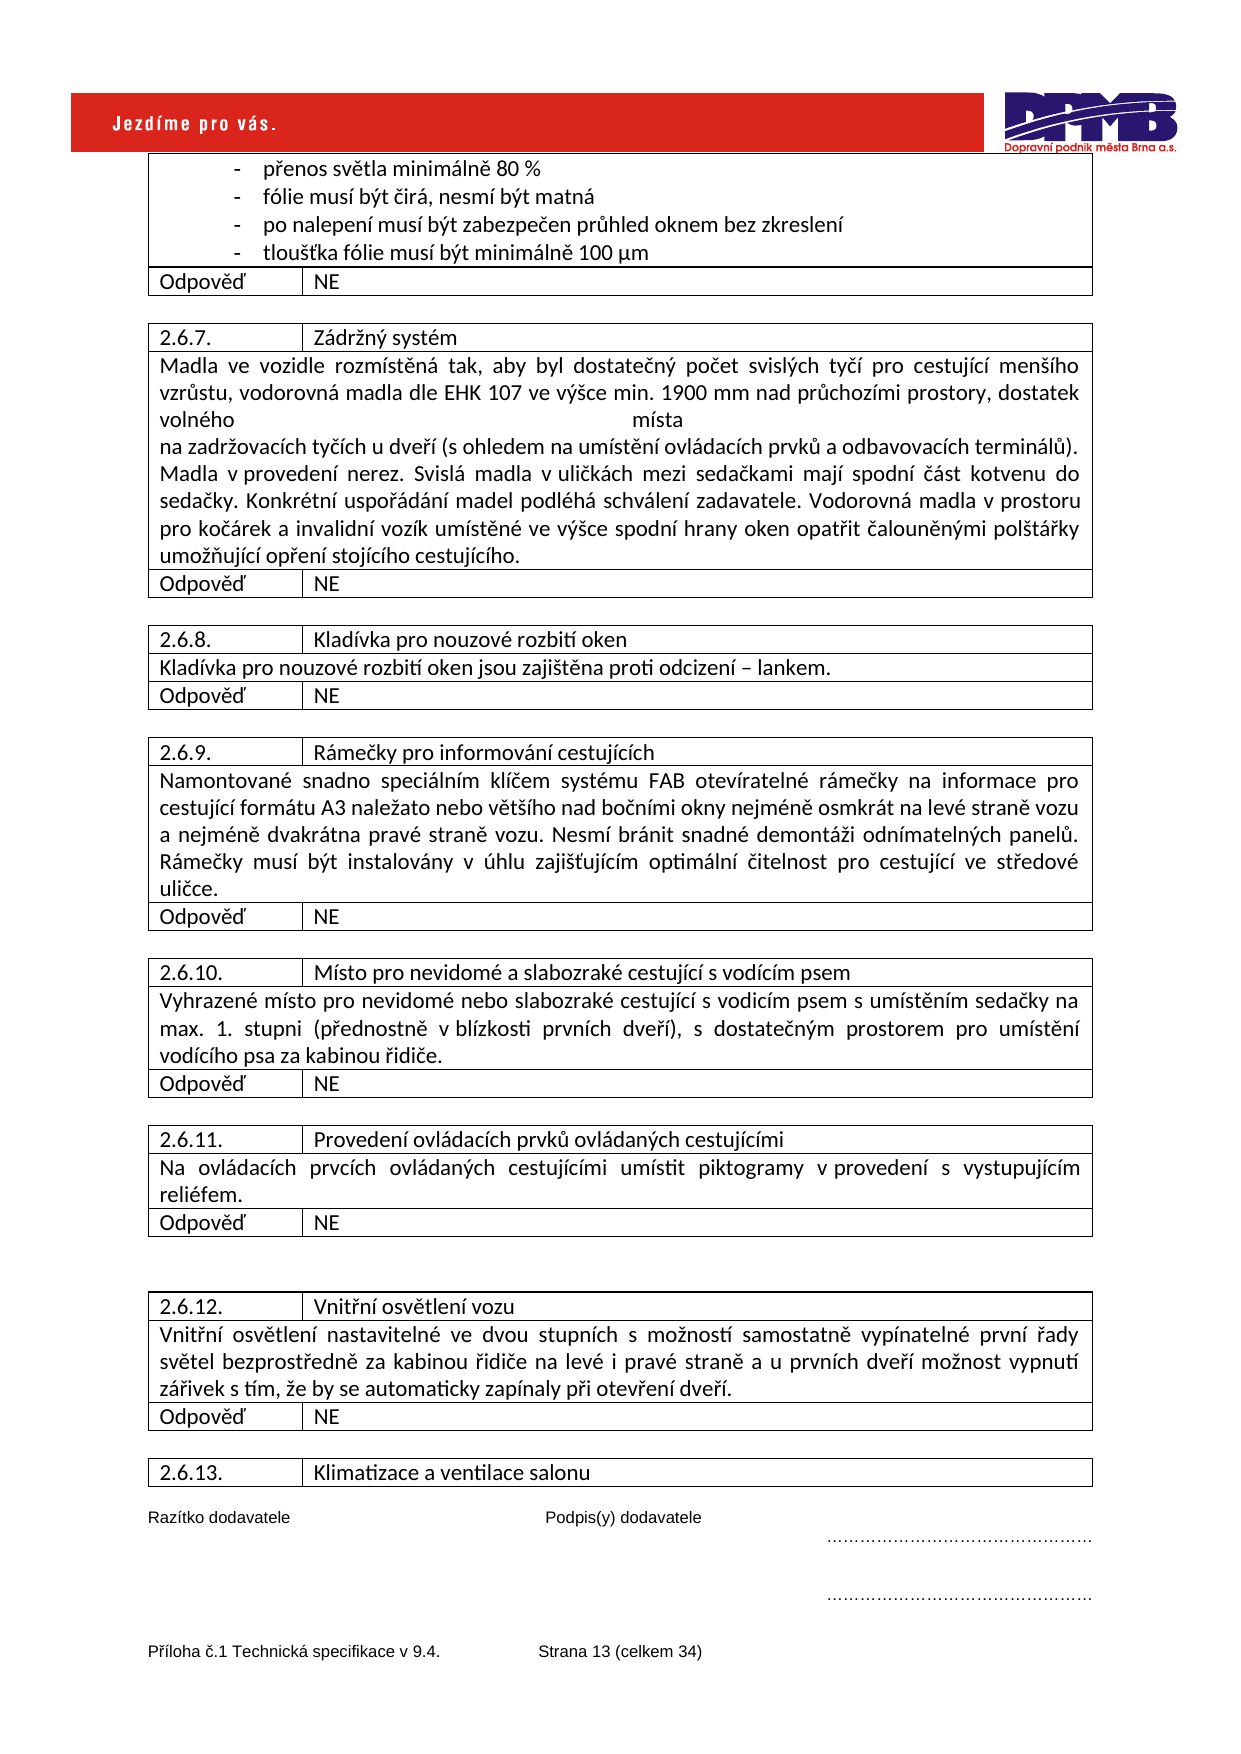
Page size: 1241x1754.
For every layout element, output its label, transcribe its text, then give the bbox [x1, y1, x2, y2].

table_header 2.6.13. [149, 1459, 302, 1486]
table_header 2.6.8. [149, 626, 302, 653]
table_cell NE [303, 1209, 1092, 1236]
table_cell Odpověď [149, 268, 302, 294]
table_cell Madla ve vozidle rozmístěná tak, aby byl dostatečný počet svislých tyčí pro cestující menšího vzrůstu, vodorovná madla dle EHK 107 ve výšce min. 1900 mm nad průchozími prostory, dostatek volného místa na zadržovacích tyčích u dveří (s ohledem na umístění ovládacích prvků a odbavovacích terminálů). Madla v provedení nerez. Svislá madla v uličkách mezi sedačkami mají spodní část kotvenu do sedačky. Konkrétní uspořádání madel podléhá schválení zadavatele. Vodorovná madla v prostoru pro kočárek a invalidní vozík umístěné ve výšce spodní hrany oken opatřit čalouněnými polštářky umožňující opření stojícího cestujícího. [149, 352, 1092, 568]
table_cell Vnitřní osvětlení nastavitelné ve dvou stupních s možností samostatně vypínatelné první řady světel bezprostředně za kabinou řidiče na levé i pravé straně a u prvních dveří možnost vypnutí zářivek s tím, že by se automaticky zapínaly při otevření dveří. [149, 1321, 1092, 1402]
table_cell Odpověď [149, 903, 302, 930]
table_header Místo pro nevidomé a slabozraké cestující s vodícím psem [303, 959, 1092, 986]
table_header 2.6.7. [149, 324, 302, 351]
table_header Klimatizace a ventilace salonu [303, 1459, 1092, 1486]
table_cell Kladívka pro nouzové rozbití oken jsou zajištěna proti odcizení – lankem. [149, 654, 1092, 681]
table_cell NE [303, 682, 1092, 709]
table_cell Namontované snadno speciálním klíčem systému FAB otevíratelné rámečky na informace pro cestující formátu A3 naležato nebo většího nad bočními okny nejméně osmkrát na levé straně vozu a nejméně dvakrátna pravé straně vozu. Nesmí bránit snadné demontáži odnímatelných panelů. Rámečky musí být instalovány v úhlu zajišťujícím optimální čitelnost pro cestující ve středové uličce. [149, 766, 1092, 902]
table_header Provedení ovládacích prvků ovládaných cestujícími [303, 1126, 1092, 1153]
table_header 2.6.11. [149, 1126, 302, 1153]
table_cell NE [303, 570, 1092, 597]
table_cell NE [303, 1070, 1092, 1097]
table_cell NE [303, 268, 1092, 294]
table_header Vnitřní osvětlení vozu [303, 1293, 1092, 1319]
table_header 2.6.10. [149, 959, 302, 986]
table_cell NE [303, 1403, 1092, 1430]
table_cell NE [303, 903, 1092, 930]
table_cell Odpověď [149, 1403, 302, 1430]
table_header Kladívka pro nouzové rozbití oken [303, 626, 1092, 653]
table_header Rámečky pro informování cestujících [303, 738, 1092, 765]
table_cell Vyhrazené místo pro nevidomé nebo slabozraké cestující s vodicím psem s umístěním sedačky na max. 1. stupni (přednostně v blízkosti prvních dveří), s dostatečným prostorem pro umístění vodícího psa za kabinou řidiče. [149, 987, 1092, 1068]
table_cell Odpověď [149, 682, 302, 709]
table_cell Odpověď [149, 1209, 302, 1236]
table_cell Odpověď [149, 570, 302, 597]
table_header 2.6.9. [149, 738, 302, 765]
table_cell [149, 154, 1092, 266]
table_cell Odpověď [149, 1070, 302, 1097]
table_header 2.6.12. [149, 1293, 302, 1319]
table_header Zádržný systém [303, 324, 1092, 351]
table_cell Na ovládacích prvcích ovládaných cestujícími umístit piktogramy v provedení s vystupujícím reliéfem. [149, 1154, 1092, 1208]
